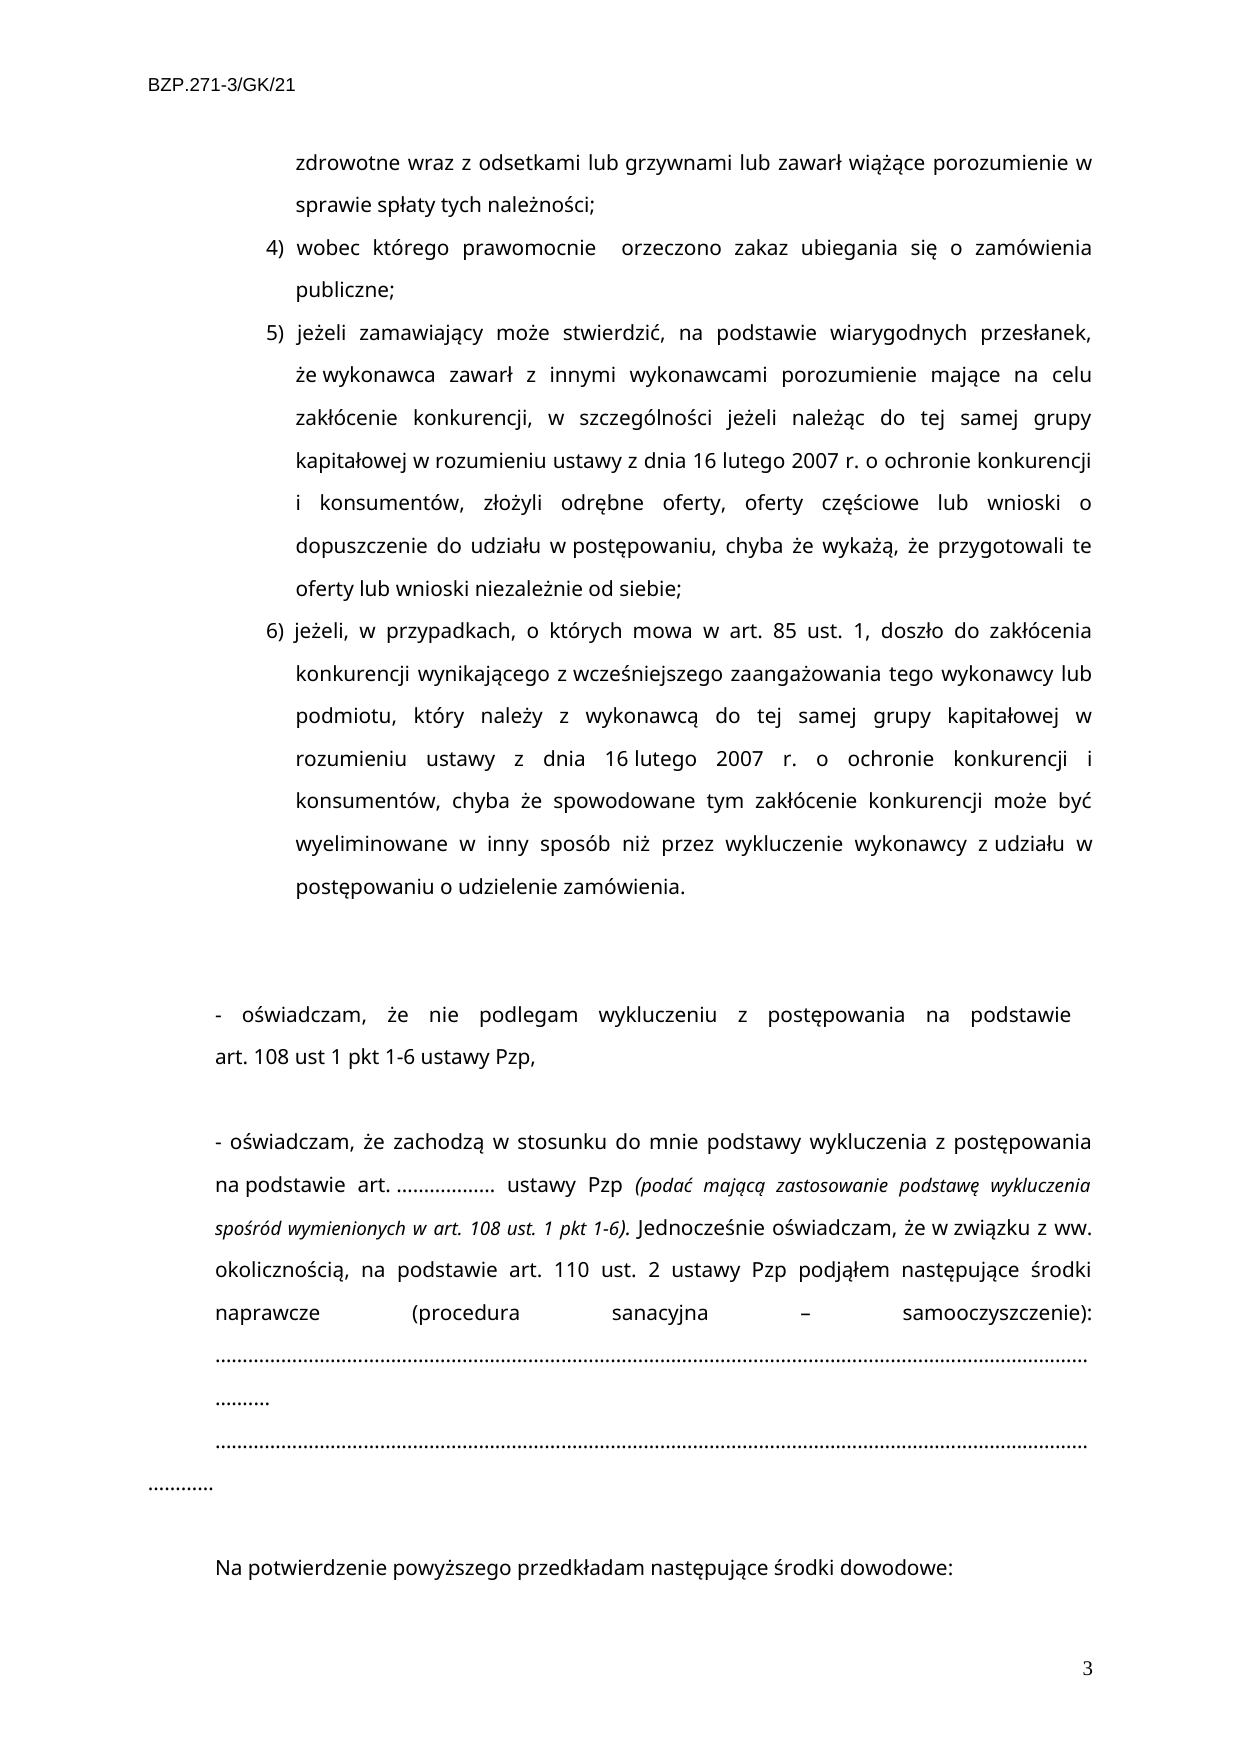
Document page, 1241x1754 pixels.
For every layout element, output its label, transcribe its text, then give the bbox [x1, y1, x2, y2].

text - oświadczam, że zachodzą w stosunku do mnie podstawy wykluczenia z postępowania na podstawie art. ……………… ustawy Pzp (podać mającą zastosowanie podstawę wykluczenia spośród wymienionych w art. 108 ust. 1 pkt 1-6). Jednocześnie oświadczam, że w związku z ww. okolicznością, na podstawie art. 110 ust. 2 ustawy Pzp podjąłem następujące środki naprawcze (procedura sanacyjna – samooczyszczenie): ………………………………………………………………………………………………………………………………………………….... [215, 1127, 1093, 1412]
text Na potwierdzenie powyższego przedkładam następujące środki dowodowe: [148, 1553, 1090, 1582]
text 5) jeżeli zamawiający może stwierdzić, na podstawie wiarygodnych przesłanek, że wykonawca zawarł z innymi wykonawcami porozumienie mające na celu zakłócenie konkurencji, w szczególności jeżeli należąc do tej samej grupy kapitałowej w rozumieniu ustawy z dnia 16 lutego 2007 r. o ochronie konkurencji i konsumentów, złożyli odrębne oferty, oferty częściowe lub wnioski o dopuszczenie do udziału w postępowaniu, chyba że wykażą, że przygotowali te oferty lub wnioski niezależnie od siebie; [266, 318, 1093, 602]
text 4) wobec którego prawomocnie orzeczono zakaz ubiegania się o zamówienia publiczne; [266, 233, 1093, 304]
text 6) jeżeli, w przypadkach, o których mowa w art. 85 ust. 1, doszło do zakłócenia konkurencji wynikającego z wcześniejszego zaangażowania tego wykonawcy lub podmiotu, który należy z wykonawcą do tej samej grupy kapitałowej w rozumieniu ustawy z dnia 16 lutego 2007 r. o ochronie konkurencji i konsumentów, chyba że spowodowane tym zakłócenie konkurencji może być wyeliminowane w inny sposób niż przez wykluczenie wykonawcy z udziału w postępowaniu o udzielenie zamówienia. [266, 616, 1093, 900]
text - oświadczam, że nie podlegam wykluczeniu z postępowania na podstawie art. 108 ust 1 pkt 1-6 ustawy Pzp, [215, 1000, 1093, 1071]
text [266, 148, 1093, 219]
text ……………………………………………………………………………………………………………………………………………………… [148, 1426, 1090, 1497]
